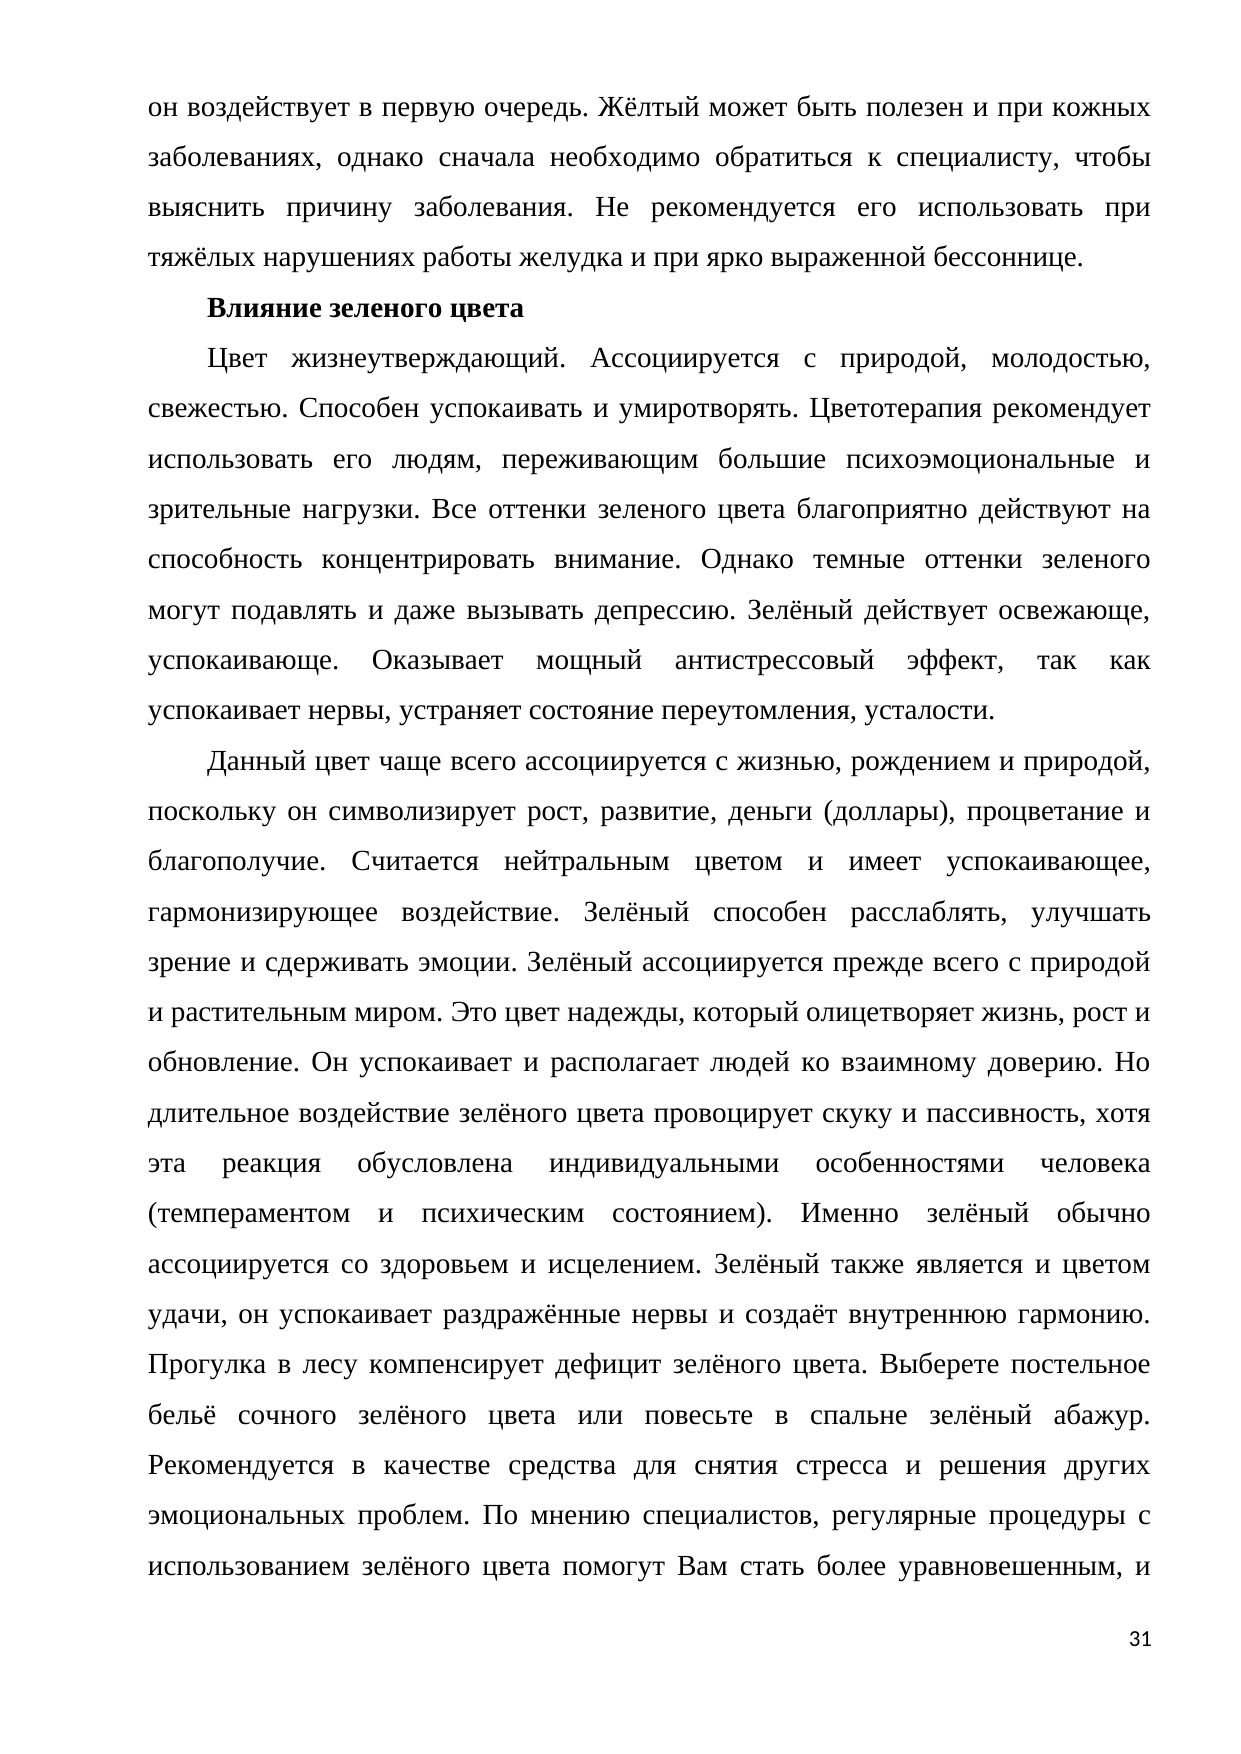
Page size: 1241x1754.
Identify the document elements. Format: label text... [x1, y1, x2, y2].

text Влияние зеленого цвета [148, 290, 1152, 323]
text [148, 89, 1152, 273]
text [148, 743, 1152, 1581]
text Цвет жизнеутверждающий. Ассоциируется с природой, молодостью, свежестью. Способен успокаивать и умиротворять. Цветотерапия рекомендует использовать его людям, переживающим большие психоэмоциональные и зрительные нагрузки. Все оттенки зеленого цвета благоприятно действуют на способность концентрировать внимание. Однако темные оттенки зеленого могут подавлять и даже вызывать депрессию. Зелёный действует освежающе, успокаивающе. Оказывает мощный антистрессовый эффект, так как успокаивает нервы, устраняет состояние переутомления, усталости. [148, 340, 1152, 726]
